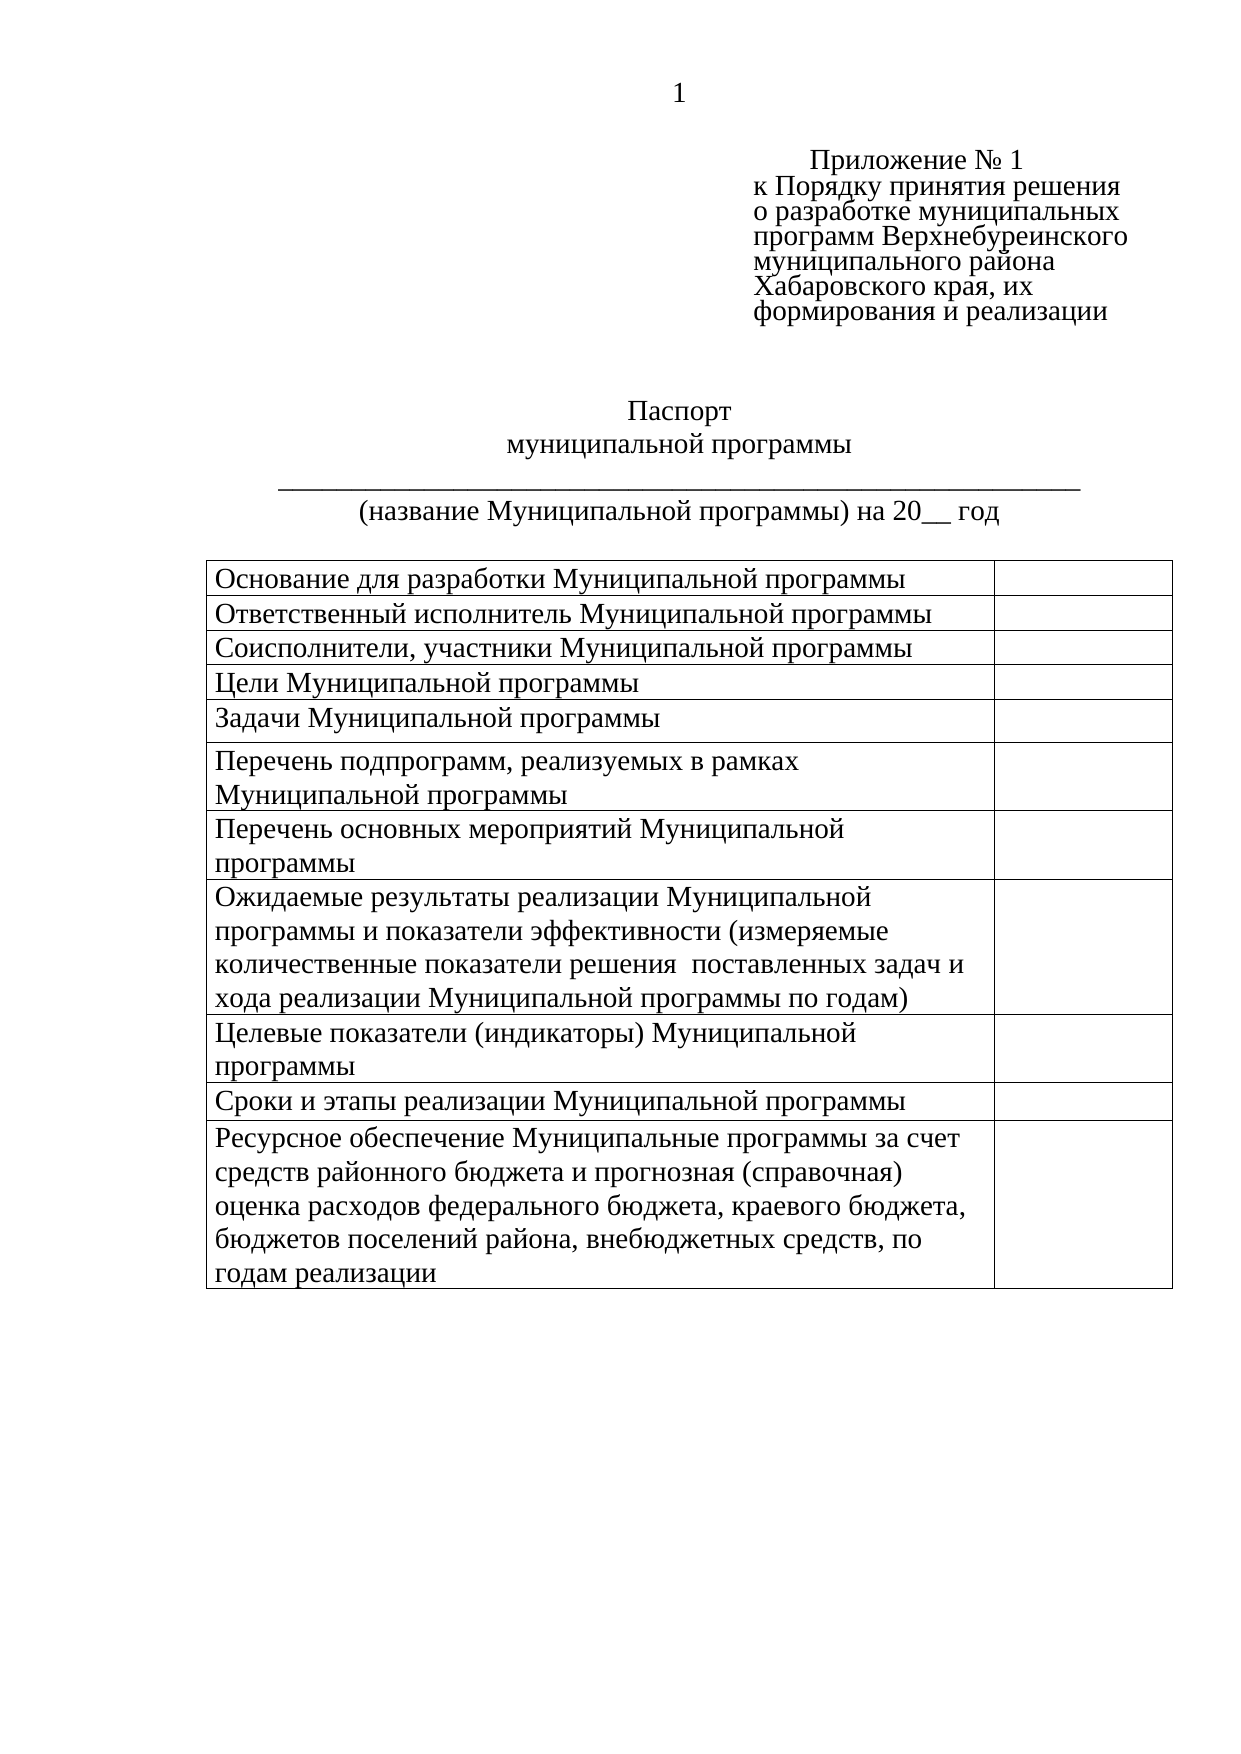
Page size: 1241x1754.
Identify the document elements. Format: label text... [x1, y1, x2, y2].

table_cell [995, 1015, 1172, 1082]
text (название Муниципальной программы) на 20__ год [207, 493, 1152, 527]
table_header [995, 561, 1172, 595]
table_cell [995, 700, 1172, 742]
table_cell [995, 1121, 1172, 1288]
text Паспорт [207, 393, 1152, 426]
table_cell [995, 1083, 1172, 1119]
table_cell Перечень подпрограмм, реализуемых в рамках Муниципальной программы [207, 743, 994, 810]
table_cell [995, 743, 1172, 810]
text _______________________________________________________ [207, 460, 1152, 493]
text муниципальной программы [207, 426, 1152, 460]
table_cell Ресурсное обеспечение Муниципальные программы за счет средств районного бюджета и прогнозная (справочная) оценка расходов федерального бюджета, краевого бюджета, бюджетов поселений района, внебюджетных средств, по годам реализации [207, 1121, 994, 1288]
text о разработке муниципальных программ Верхнебуреинского муниципального района Хабаровского края, их формирования и реализации [753, 201, 1152, 326]
table_cell Сроки и этапы реализации Муниципальной программы [207, 1083, 994, 1119]
text Приложение № 1 [753, 142, 1152, 176]
table_cell Ожидаемые результаты реализации Муниципальной программы и показатели эффективности (измеряемые количественные показатели решения поставленных задач и хода реализации Муниципальной программы по годам) [207, 880, 994, 1014]
table_cell [995, 811, 1172, 878]
table_cell [995, 665, 1172, 699]
table_cell Задачи Муниципальной программы [207, 700, 994, 742]
text к Порядку принятия решения [753, 176, 1152, 201]
table_cell Ответственный исполнитель Муниципальной программы [207, 596, 994, 629]
table_cell Цели Муниципальной программы [207, 665, 994, 699]
table_cell Соисполнители, участники Муниципальной программы [207, 631, 994, 664]
table_cell Перечень основных мероприятий Муниципальной программы [207, 811, 994, 878]
table_cell [995, 631, 1172, 664]
table_header Основание для разработки Муниципальной программы [207, 561, 994, 595]
table_cell Целевые показатели (индикаторы) Муниципальной программы [207, 1015, 994, 1082]
table_cell [995, 880, 1172, 1014]
table_cell [995, 596, 1172, 629]
